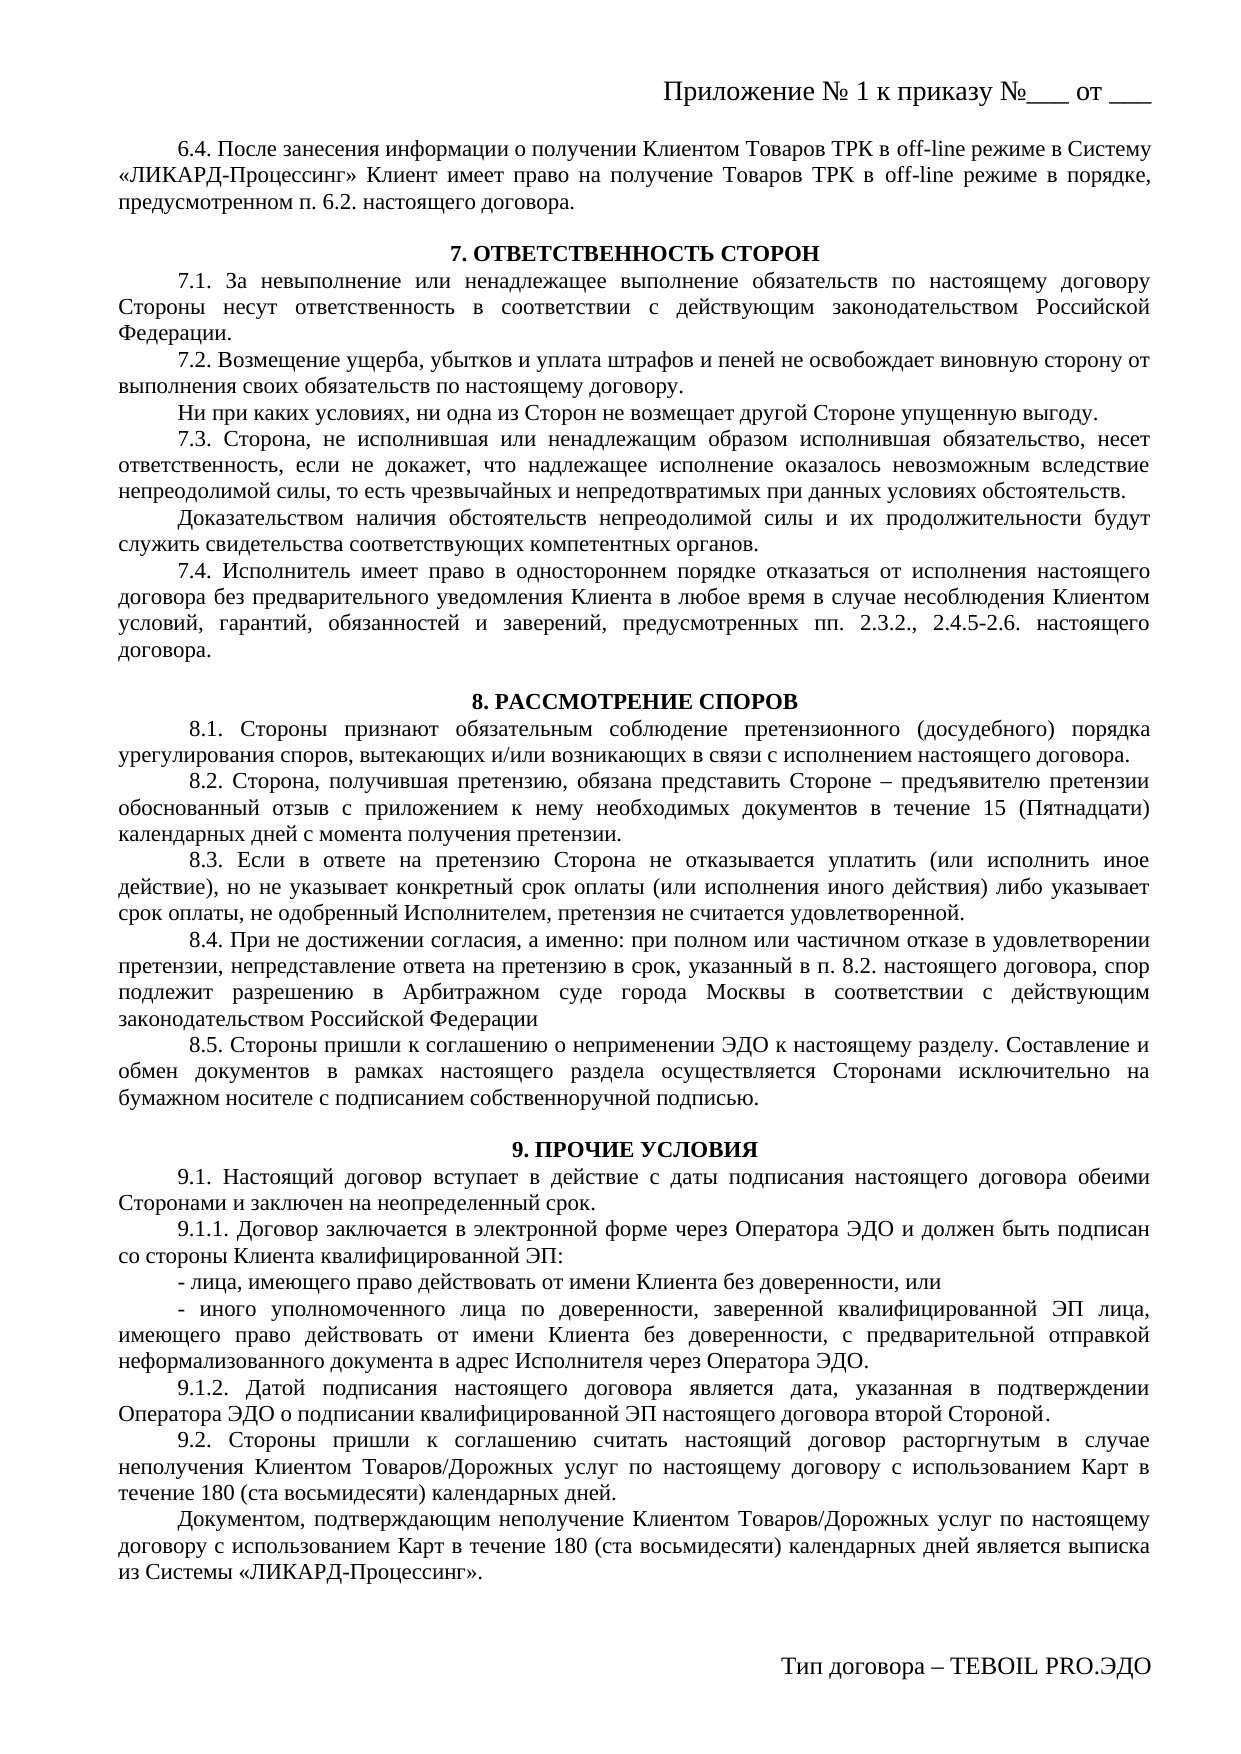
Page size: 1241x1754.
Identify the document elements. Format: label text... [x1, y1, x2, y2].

text 8.1. Стороны признают обязательным соблюдение претензионного (досудебного) порядка урегулирования споров, вытекающих и/или возникающих в связи с исполнением настоящего договора. [118, 715, 1152, 767]
text 9. ПРОЧИЕ УСЛОВИЯ [118, 1136, 1152, 1163]
subtitle 8. РАССМОТРЕНИЕ СПОРОВ [118, 688, 1152, 715]
text 7.2. Возмещение ущерба, убытков и уплата штрафов и пеней не освобождает виновную сторону от выполнения своих обязательств по настоящему договору. [118, 346, 1152, 398]
text - лица, имеющего право действовать от имени Клиента без доверенности, или [118, 1268, 1152, 1294]
text 9.2. Стороны пришли к соглашению считать настоящий договор расторгнутым в случае неполучения Клиентом Товаров/Дорожных услуг по настоящему договору с использованием Карт в течение 180 (ста восьмидесяти) календарных дней. [118, 1426, 1152, 1505]
text 6.4. После занесения информации о получении Клиентом Товаров ТРК в off-line режиме в Систему «ЛИКАРД-Процессинг» Клиент имеет право на получение Товаров ТРК в off-line режиме в порядке, предусмотренном п. 6.2. настоящего договора. [118, 135, 1152, 214]
subtitle 7. ОТВЕТСТВЕННОСТЬ СТОРОН [118, 240, 1152, 267]
text 7.4. Исполнитель имеет право в одностороннем порядке отказаться от исполнения настоящего договора без предварительного уведомления Клиента в любое время в случае несоблюдения Клиентом условий, гарантий, обязанностей и заверений, предусмотренных пп. 2.3.2., 2.4.5-2.6. настоящего договора. [118, 557, 1152, 662]
text 9.1.1. Договор заключается в электронной форме через Оператора ЭДО и должен быть подписан со стороны Клиента квалифицированной ЭП: [118, 1216, 1152, 1268]
text Доказательством наличия обстоятельств непреодолимой силы и их продолжительности будут служить свидетельства соответствующих компетентных органов. [118, 504, 1152, 557]
text 8.4. При не достижении согласия, а именно: при полном или частичном отказе в удовлетворении претензии, непредставление ответа на претензию в срок, указанный в п. 8.2. настоящего договора, спор подлежит разрешению в Арбитражном суде города Москвы в соответствии с действующим законодательством Российской Федерации [118, 926, 1152, 1031]
text 8.3. Если в ответе на претензию Сторона не отказывается уплатить (или исполнить иное действие), но не указывает конкретный срок оплаты (или исполнения иного действия) либо указывает срок оплаты, не одобренный Исполнителем, претензия не считается удовлетворенной. [118, 847, 1152, 926]
text 9.1.2. Датой подписания настоящего договора является дата, указанная в подтверждении Оператора ЭДО о подписании квалифицированной ЭП настоящего договора второй Стороной. [118, 1374, 1152, 1426]
text Ни при каких условиях, ни одна из Сторон не возмещает другой Стороне упущенную выгоду. [118, 398, 1152, 425]
text 8.2. Сторона, получившая претензию, обязана представить Стороне – предъявителю претензии обоснованный отзыв с приложением к нему необходимых документов в течение 15 (Пятнадцати) календарных дней с момента получения претензии. [118, 767, 1152, 847]
text 7.1. За невыполнение или ненадлежащее выполнение обязательств по настоящему договору Стороны несут ответственность в соответствии с действующим законодательством Российской Федерации. [118, 267, 1152, 346]
text 7.3. Сторона, не исполнившая или ненадлежащим образом исполнившая обязательство, несет ответственность, если не докажет, что надлежащее исполнение оказалось невозможным вследствие непреодолимой силы, то есть чрезвычайных и непредотвратимых при данных условиях обстоятельств. [118, 425, 1152, 504]
text 8.5. Стороны пришли к соглашению о неприменении ЭДО к настоящему разделу. Составление и обмен документов в рамках настоящего раздела осуществляется Сторонами исключительно на бумажном носителе с подписанием собственноручной подписью. [118, 1031, 1152, 1110]
text - иного уполномоченного лица по доверенности, заверенной квалифицированной ЭП лица, имеющего право действовать от имени Клиента без доверенности, с предварительной отправкой неформализованного документа в адрес Исполнителя через Оператора ЭДО. [118, 1294, 1152, 1374]
text 9.1. Настоящий договор вступает в действие с даты подписания настоящего договора обеими Сторонами и заключен на неопределенный срок. [118, 1163, 1152, 1216]
text Документом, подтверждающим неполучение Клиентом Товаров/Дорожных услуг по настоящему договору с использованием Карт в течение 180 (ста восьмидесяти) календарных дней является выписка из Системы «ЛИКАРД-Процессинг». [118, 1505, 1152, 1584]
